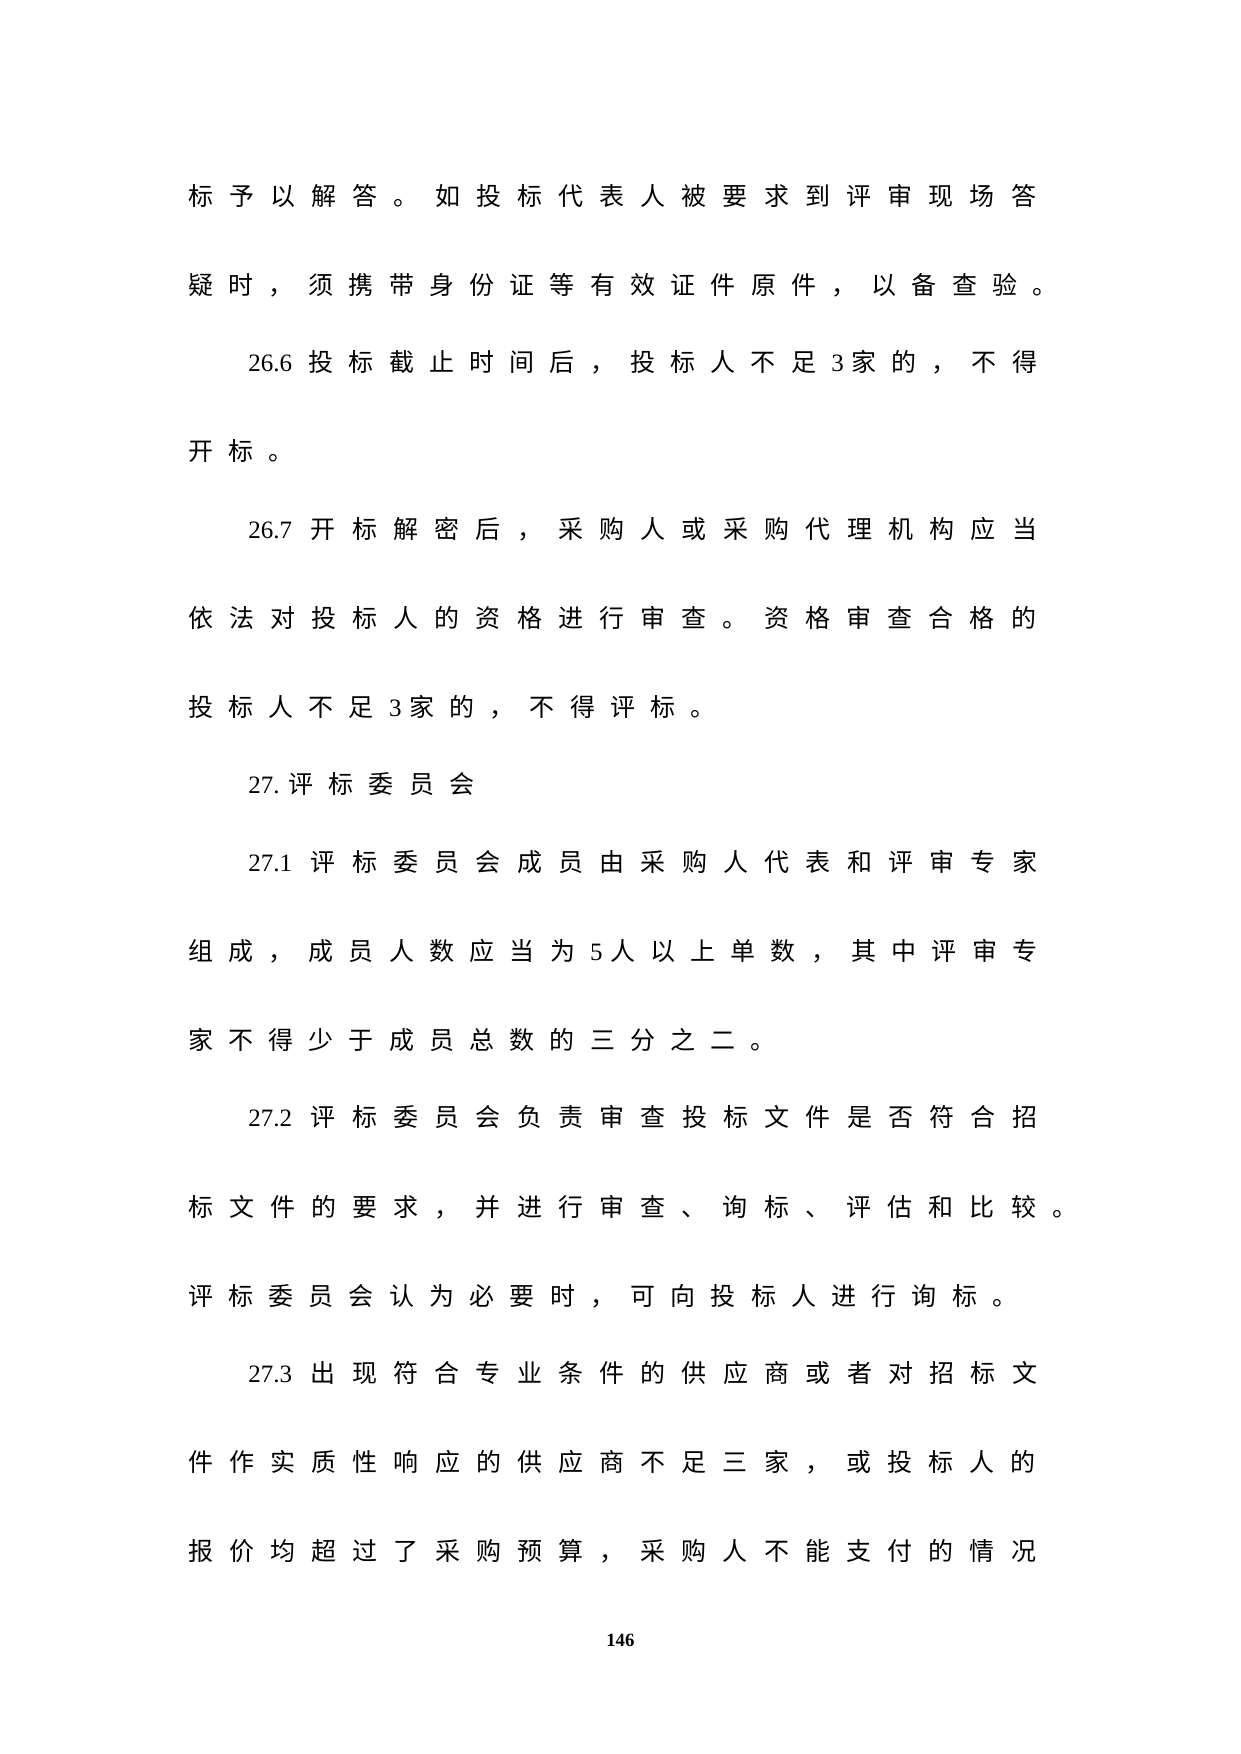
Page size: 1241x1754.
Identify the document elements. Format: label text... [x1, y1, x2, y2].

text 27.1 评标委员会成员由采购人代表和评审专家组成，成员人数应当为5人以上单数，其中评审专家不得少于成员总数的三分之二。 [188, 831, 1052, 1068]
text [188, 164, 1052, 313]
text 27. 评标委员会 [188, 753, 1052, 813]
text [188, 1342, 1052, 1579]
text 26.7 开标解密后，采购人或采购代理机构应当依法对投标人的资格进行审查。资格审查合格的投标人不足3家的，不得评标。 [188, 498, 1052, 735]
text 26.6 投标截止时间后，投标人不足3家的，不得开标。 [188, 331, 1052, 479]
text 27.2 评标委员会负责审查投标文件是否符合招标文件的要求，并进行审查、询标、评估和比较。评标委员会认为必要时，可向投标人进行询标。 [188, 1086, 1052, 1324]
